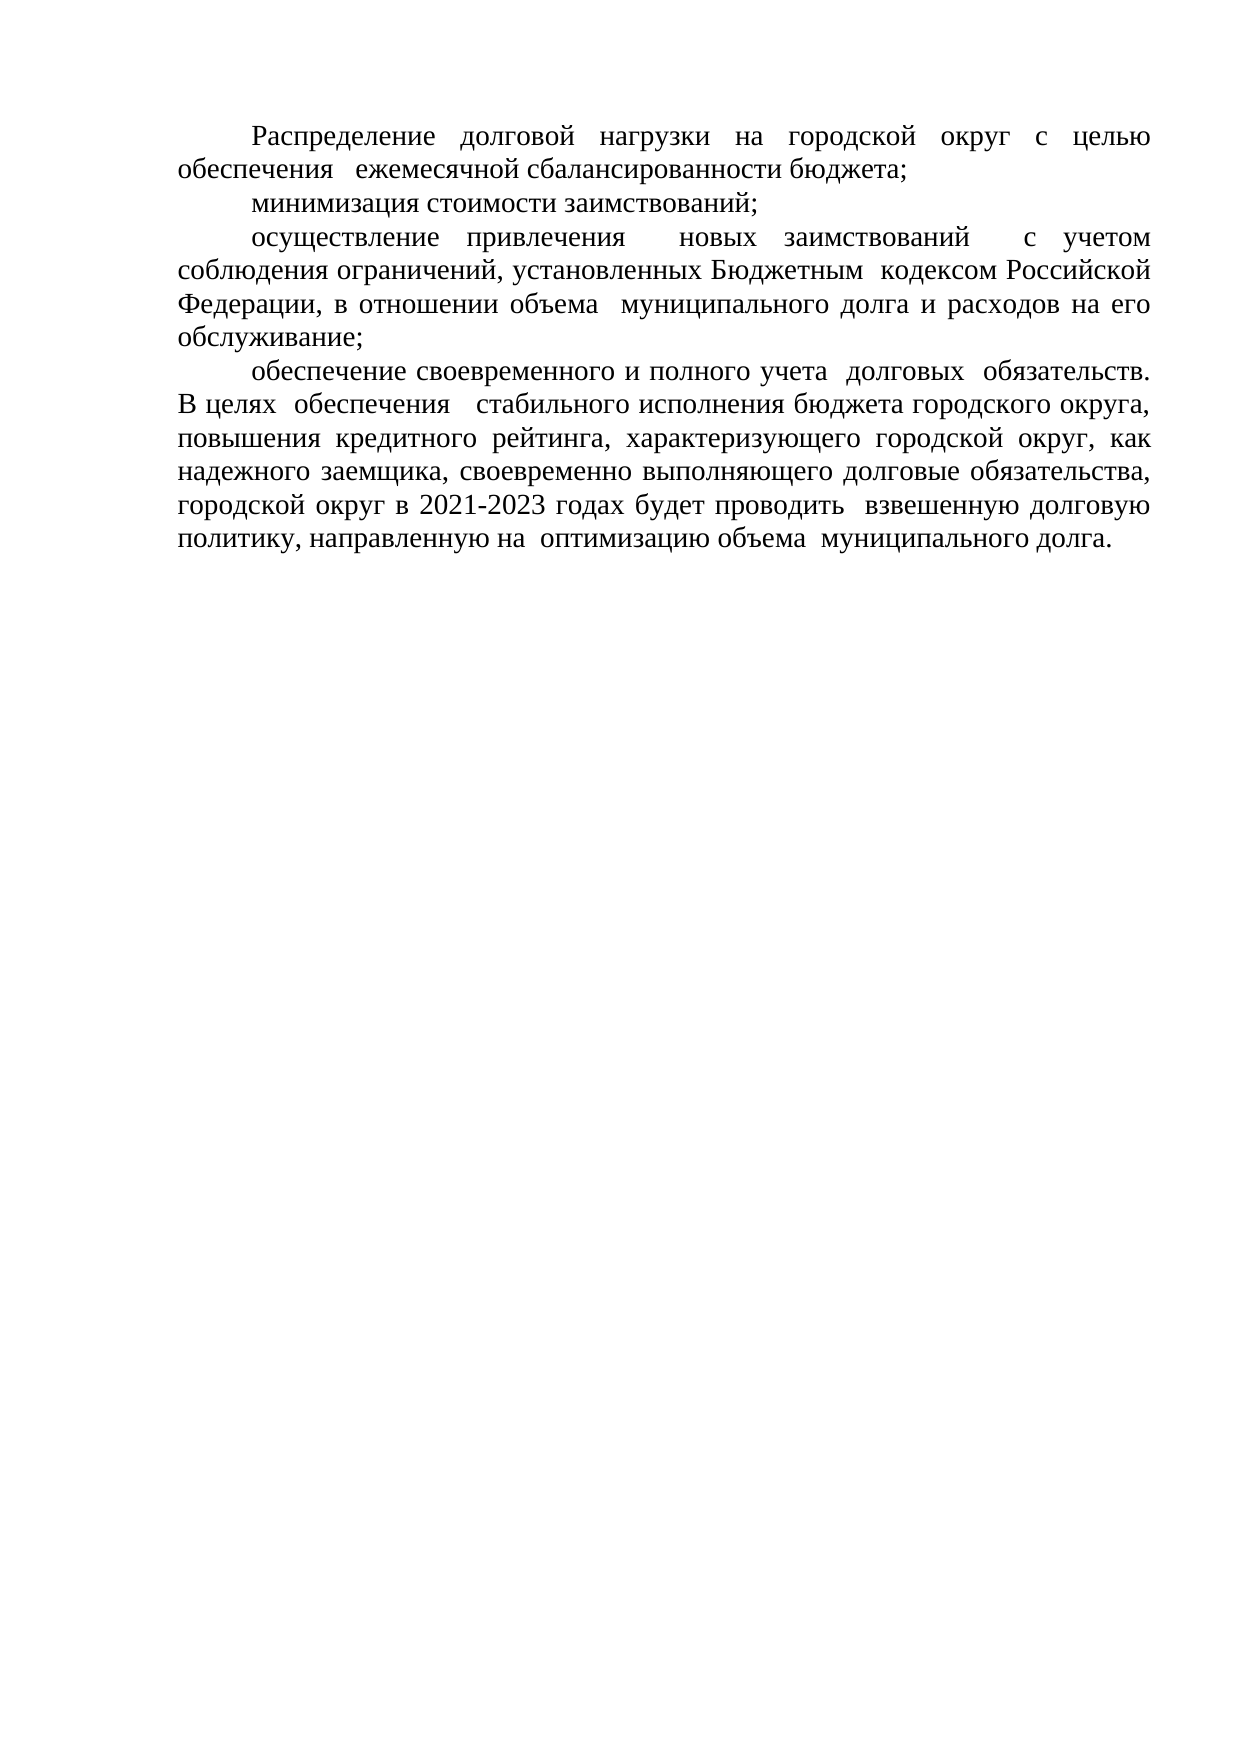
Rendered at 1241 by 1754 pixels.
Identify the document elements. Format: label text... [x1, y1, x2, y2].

text Распределение долговой нагрузки на городской округ с целью обеспечения ежемесячной сбалансированности бюджета; [177, 118, 1152, 185]
text осуществление привлечения новых заимствований с учетом соблюдения ограничений, установленных Бюджетным кодексом Российской Федерации, в отношении объема муниципального долга и расходов на его обслуживание; [177, 219, 1152, 353]
text обеспечение своевременного и полного учета долговых обязательств. В целях обеспечения стабильного исполнения бюджета городского округа, повышения кредитного рейтинга, характеризующего городской округ, как надежного заемщика, своевременно выполняющего долговые обязательства, городской округ в 2021-2023 годах будет проводить взвешенную долговую политику, направленную на оптимизацию объема муниципального долга. [177, 353, 1152, 554]
text минимизация стоимости заимствований; [177, 185, 1152, 219]
